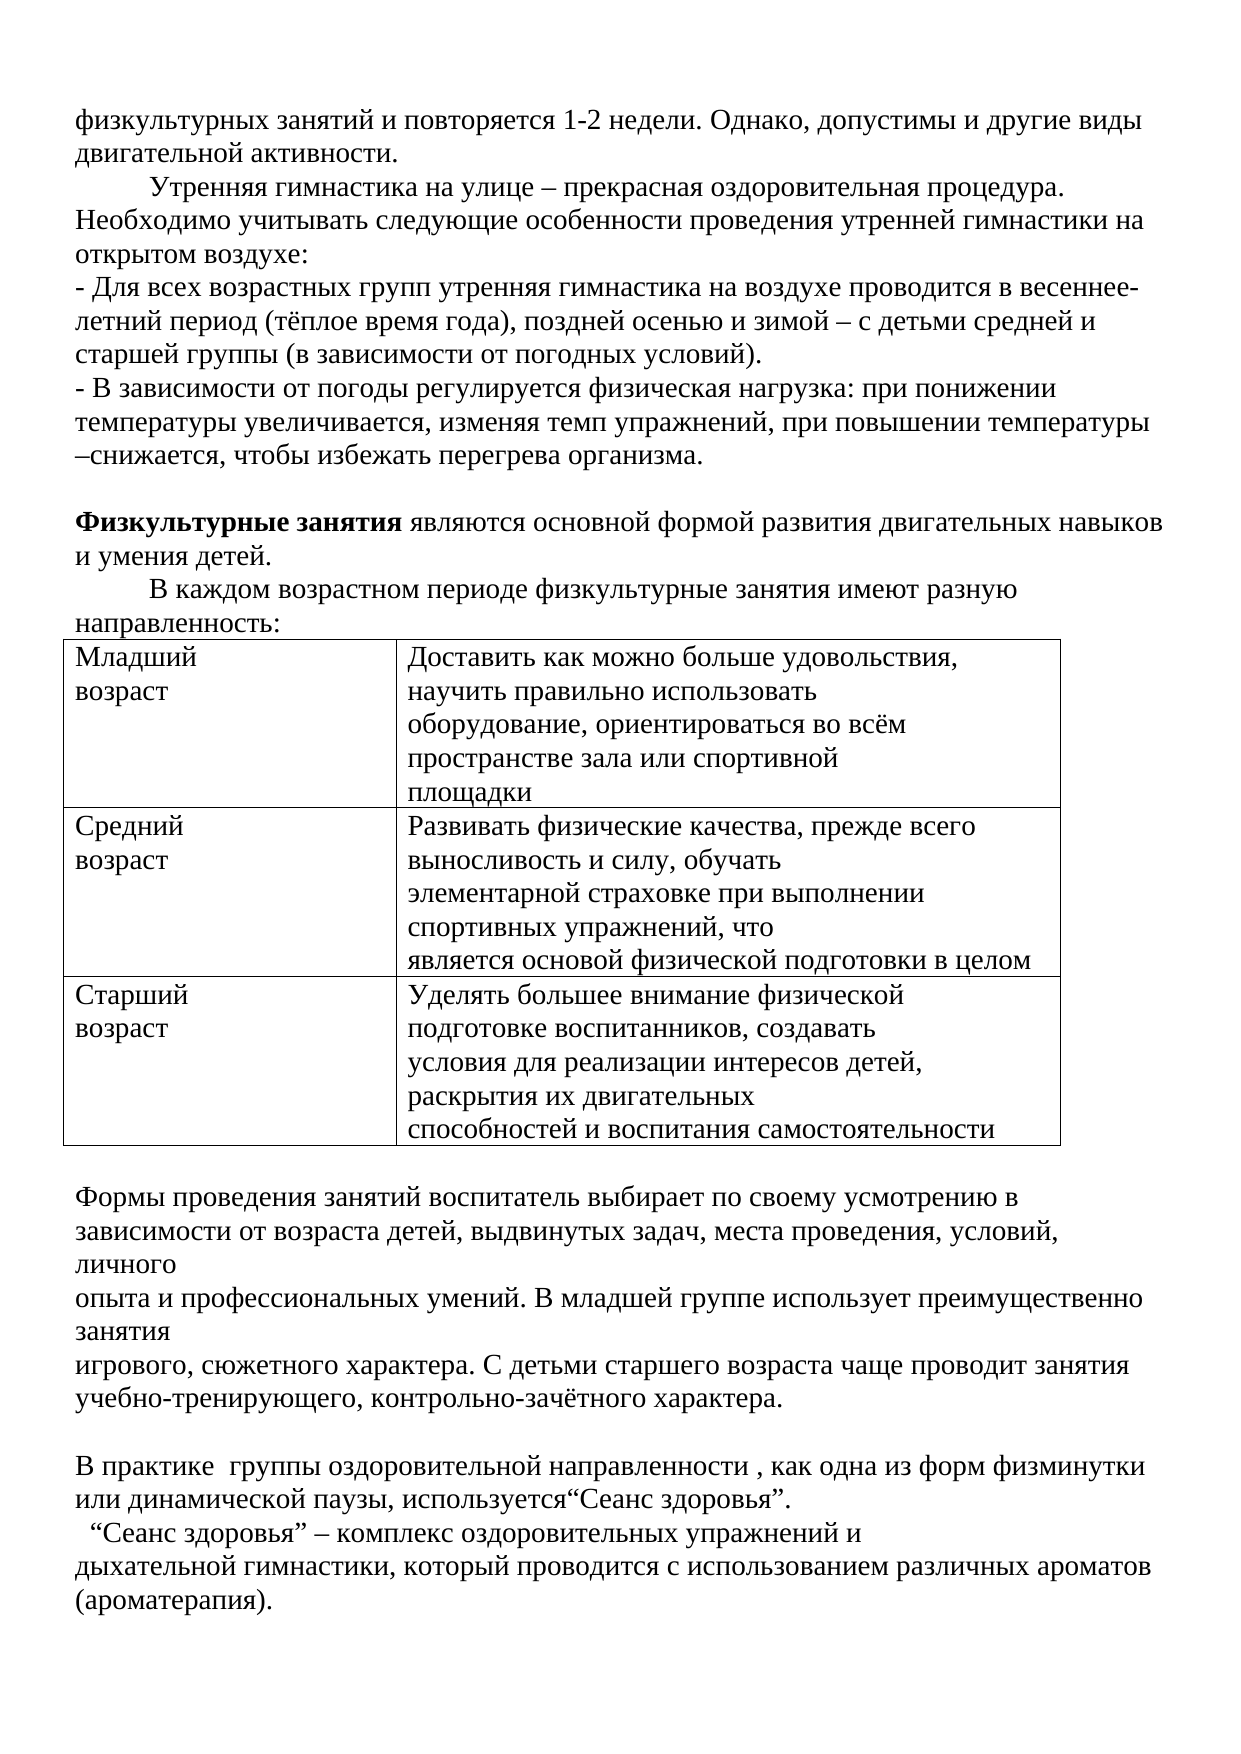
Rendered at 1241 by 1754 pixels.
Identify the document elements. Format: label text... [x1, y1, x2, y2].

text “Сеанс здоровья” – комплекс оздоровительных упражнений и [75, 1515, 1165, 1548]
text опыта и профессиональных умений. В младшей группе использует преимущественно занятия [75, 1280, 1165, 1347]
table_cell Старший возраст [64, 977, 396, 1145]
text дыхательной гимнастики, который проводится с использованием различных ароматов (ароматерапия). [75, 1548, 1165, 1615]
text Формы проведения занятий воспитатель выбирает по своему усмотрению в [75, 1179, 1165, 1213]
text направленность: [75, 605, 1165, 638]
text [75, 102, 1165, 169]
table_cell Уделять большее внимание физической подготовке воспитанников, создавать условия для реализации интересов детей, раскрытия их двигательных способностей и воспитания самостоятельности [397, 977, 1060, 1145]
table_header Доставить как можно больше удовольствия, научить правильно использовать оборудование, ориентироваться во всём пространстве зала или спортивной площадки [397, 640, 1060, 807]
text - Для всех возрастных групп утренняя гимнастика на воздухе проводится в весеннее- летний период (тёплое время года), поздней осенью и зимой – с детьми средней и старшей группы (в зависимости от погодных условий). [75, 269, 1165, 370]
table_cell Развивать физические качества, прежде всего выносливость и силу, обучать элементарной страховке при выполнении спортивных упражнений, что является основой физической подготовки в целом [397, 808, 1060, 976]
text игрового, сюжетного характера. С детьми старшего возраста чаще проводит занятия учебно-тренирующего, контрольно-зачётного характера. [75, 1347, 1165, 1414]
text зависимости от возраста детей, выдвинутых задач, места проведения, условий, личного [75, 1213, 1165, 1280]
text Утренняя гимнастика на улице – прекрасная оздоровительная процедура. Необходимо учитывать следующие особенности проведения утренней гимнастики на открытом воздухе: [75, 169, 1165, 269]
table_header Младший возраст [64, 640, 396, 807]
text В каждом возрастном периоде физкультурные занятия имеют разную [75, 571, 1165, 605]
text Физкультурные занятия являются основной формой развития двигательных навыков и умения детей. [75, 504, 1165, 571]
text - В зависимости от погоды регулируется физическая нагрузка: при понижении температуры увеличивается, изменяя темп упражнений, при повышении температуры –снижается, чтобы избежать перегрева организма. [75, 370, 1165, 471]
text В практике группы оздоровительной направленности , как одна из форм физминутки или динамической паузы, используется“Сеанс здоровья”. [75, 1448, 1165, 1515]
table_cell Средний возраст [64, 808, 396, 976]
